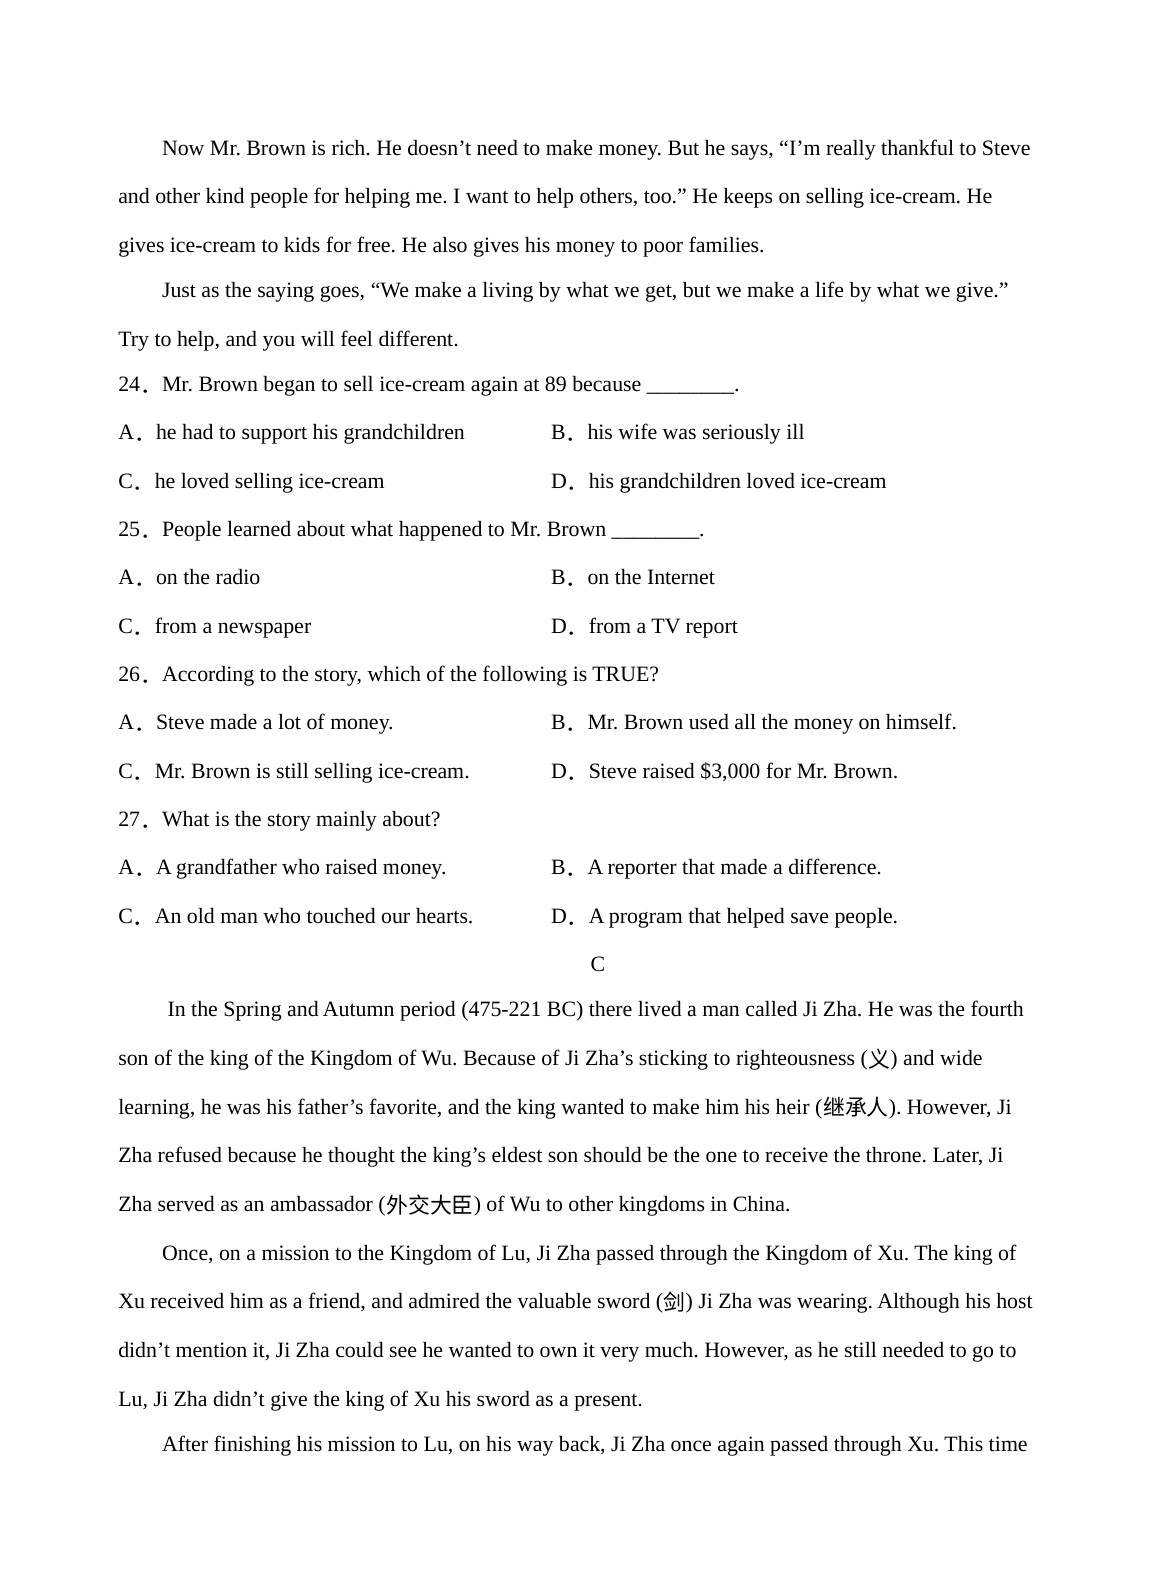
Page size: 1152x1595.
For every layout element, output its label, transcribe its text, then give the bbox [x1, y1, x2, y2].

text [118, 1427, 1033, 1460]
text C．An old man who touched our hearts. D．A program that helped save people. [118, 899, 1033, 932]
text Once, on a mission to the Kingdom of Lu, Ji Zha passed through the Kingdom of Xu. The king of Xu received him as a friend, and admired the valuable sword (剑) Ji Zha was wearing. Although his host didn’t mention it, Ji Zha could see he wanted to own it very much. However, as he still needed to go to Lu, Ji Zha didn’t give the king of Xu his sword as a present. [118, 1236, 1033, 1414]
text C．from a newspaper D．from a TV report [118, 609, 1033, 642]
text C．he loved selling ice-cream D．his grandchildren loved ice-cream [118, 464, 1033, 497]
text Just as the saying goes, “We make a living by what we get, but we make a life by what we give.” Try to help, and you will feel different. [118, 273, 1033, 355]
text 26．According to the story, which of the following is TRUE? [118, 657, 1033, 690]
text A．on the radio B．on the Internet [118, 561, 1033, 593]
text Now Mr. Brown is rich. He doesn’t need to make money. But he says, “I’m really thankful to Steve and other kind people for helping me. I want to help others, too.” He keeps on selling ice-cream. He gives ice-cream to kids for free. He also gives his money to poor families. [118, 131, 1033, 261]
text A．A grandfather who raised money. B．A reporter that made a difference. [118, 851, 1033, 883]
text 25．People learned about what happened to Mr. Brown ________. [118, 512, 1033, 545]
text In the Spring and Autumn period (475-221 BC) there lived a man called Ji Zha. He was the fourth son of the king of the Kingdom of Wu. Because of Ji Zha’s sticking to righteousness (义) and wide learning, he was his father’s favorite, and the king wanted to make him his heir (继承人). However, Ji Zha refused because he thought the king’s eldest son should be the one to receive the throne. Later, Ji Zha served as an ambassador (外交大臣) of Wu to other kingdoms in China. [118, 992, 1033, 1220]
text 27．What is the story mainly about? [118, 802, 1033, 835]
text A．Steve made a lot of money. B．Mr. Brown used all the money on himself. [118, 706, 1033, 738]
text C [118, 947, 1033, 980]
text A．he had to support his grandchildren B．his wife was seriously ill [118, 416, 1033, 448]
text C．Mr. Brown is still selling ice-cream. D．Steve raised $3,000 for Mr. Brown. [118, 754, 1033, 787]
text 24．Mr. Brown began to sell ice-cream again at 89 because ________. [118, 367, 1033, 400]
